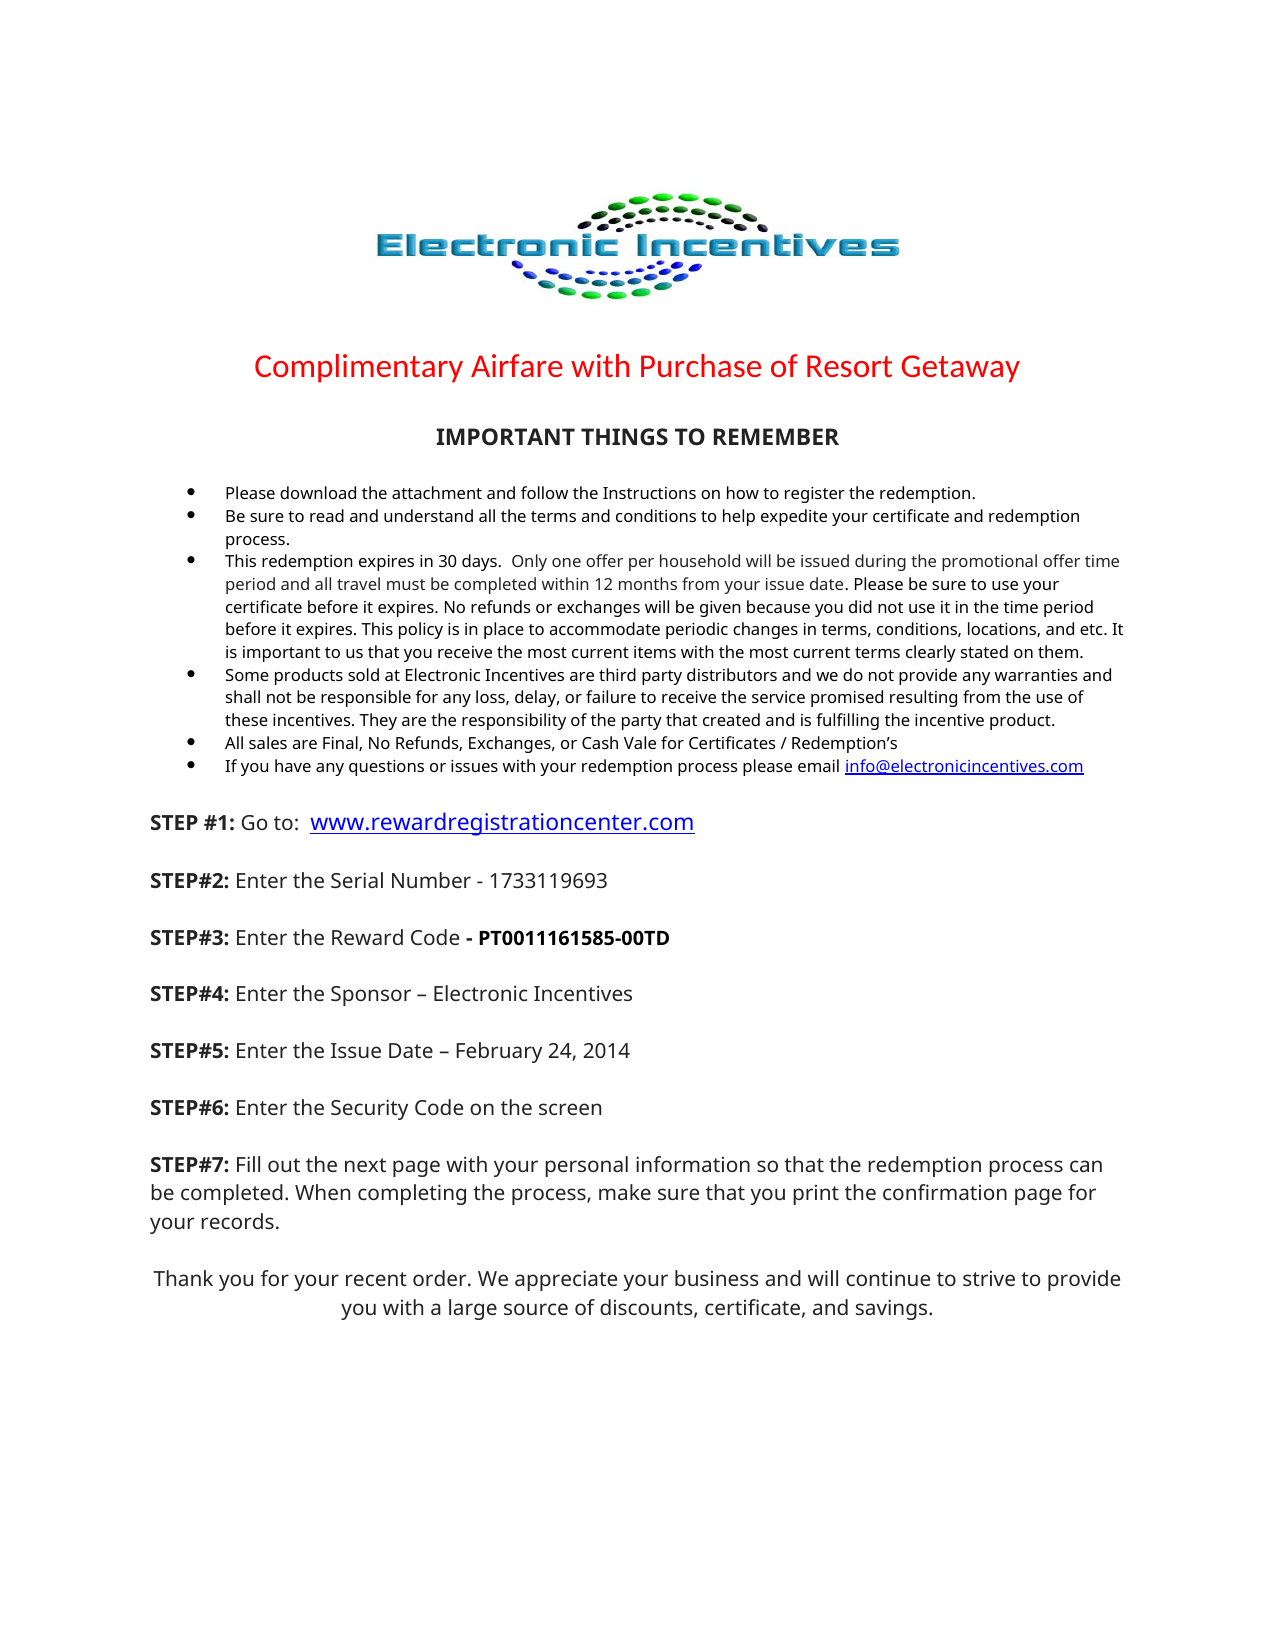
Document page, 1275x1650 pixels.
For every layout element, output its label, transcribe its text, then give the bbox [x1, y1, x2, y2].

text IMPORTANT THINGS TO REMEMBER [150, 421, 1125, 452]
text STEP#7: Fill out the next page with your personal information so that the redemption process can be completed. When completing the process, make sure that you print the confirmation page for your records. [150, 1150, 1125, 1235]
list All sales are Final, No Refunds, Exchanges, or Cash Vale for Certificates / Redemption’s [187, 731, 1125, 754]
text STEP#4: Enter the Sponsor – Electronic Incentives [150, 979, 1125, 1008]
text STEP#3: Enter the Reward Code - PT0011161585-00TD [150, 923, 1125, 951]
list Some products sold at Electronic Incentives are third party distributors and we do not provide any warranties and shall not be responsible for any loss, delay, or failure to receive the service promised resulting from the use of these incentives. They are the responsibility of the party that created and is fulfilling the incentive product. [187, 663, 1125, 731]
text STEP#6: Enter the Security Code on the screen [150, 1093, 1125, 1122]
text STEP#2: Enter the Serial Number - 1733119693 [150, 866, 1125, 894]
list Be sure to read and understand all the terms and conditions to help expedite your certificate and redemption process. [187, 504, 1125, 550]
text STEP#5: Enter the Issue Date – February 24, 2014 [150, 1036, 1125, 1065]
picture [359, 150, 916, 321]
text Complimentary Airfare with Purchase of Resort Getaway [150, 345, 1125, 386]
text Thank you for your recent order. We appreciate your business and will continue to strive to provide you with a large source of discounts, certificate, and savings. [150, 1264, 1125, 1321]
list If you have any questions or issues with your redemption process please email info@electronicincentives.com [187, 754, 1125, 777]
text STEP #1: Go to: www.rewardregistrationcenter.com [150, 806, 1125, 837]
list Please download the attachment and follow the Instructions on how to register the redemption. [187, 482, 1125, 504]
list This redemption expires in 30 days. Only one offer per household will be issued during the promotional offer time period and all travel must be completed within 12 months from your issue date. Please be sure to use your certificate before it expires. No refunds or exchanges will be given because you did not use it in the time period before it expires. This policy is in place to accommodate periodic changes in terms, conditions, locations, and etc. It is important to us that you receive the most current items with the most current terms clearly stated on them. [187, 550, 1125, 663]
